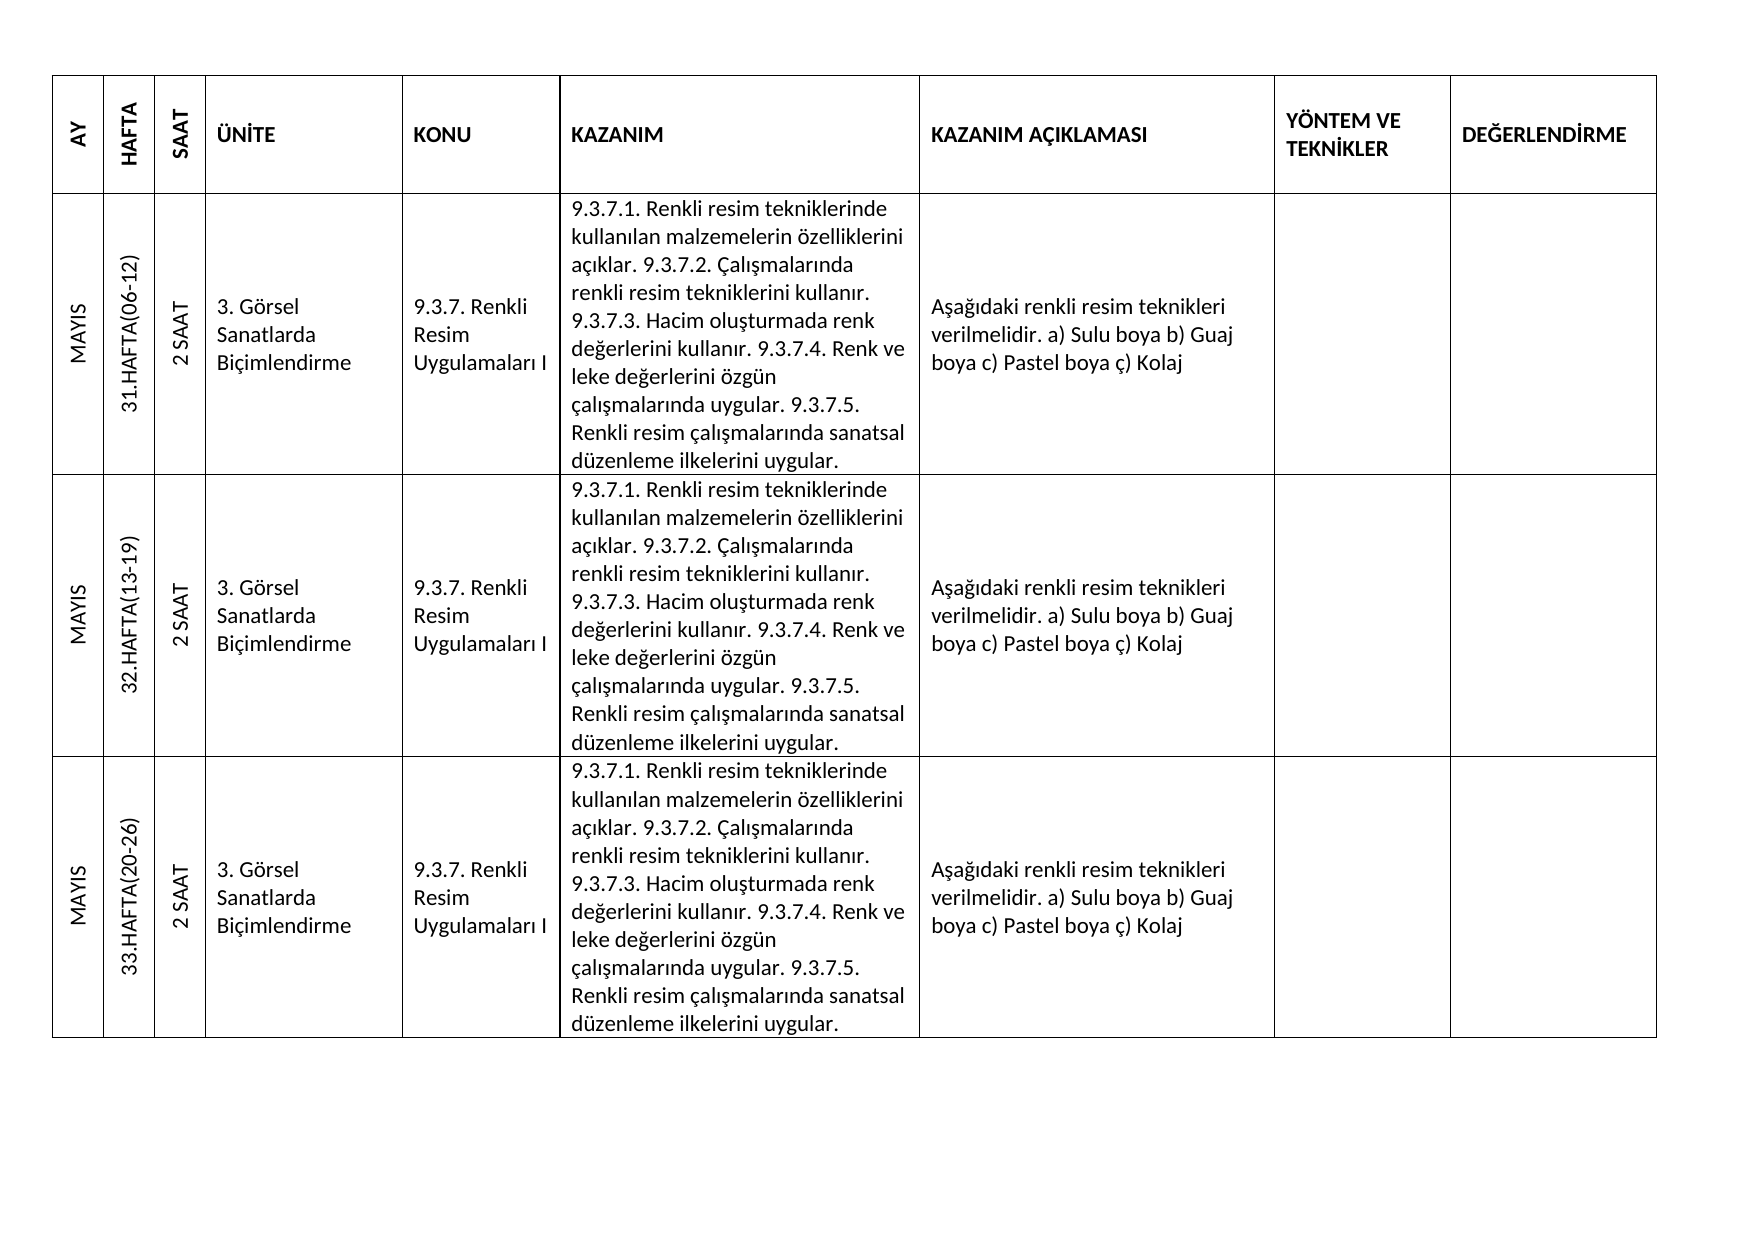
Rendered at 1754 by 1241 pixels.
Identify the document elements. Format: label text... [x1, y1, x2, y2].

table_header HAFTA [104, 76, 154, 193]
table_cell 32.HAFTA(13-19) [104, 475, 154, 756]
table_cell 31.HAFTA(06-12) [104, 194, 154, 474]
table_cell 3. Görsel Sanatlarda Biçimlendirme [206, 757, 402, 1037]
table_header YÖNTEM VE TEKNİKLER [1275, 76, 1450, 193]
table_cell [920, 757, 1274, 1037]
table_cell 3. Görsel Sanatlarda Biçimlendirme [206, 194, 402, 474]
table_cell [561, 757, 919, 1037]
table_cell 2 SAAT [155, 475, 205, 756]
table_cell [1451, 194, 1656, 474]
table_cell 2 SAAT [155, 194, 205, 474]
table_header AY [53, 76, 103, 193]
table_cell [561, 194, 919, 474]
table_cell [1275, 757, 1450, 1037]
table_header SAAT [155, 76, 205, 193]
table_cell Aşağıdaki renkli resim teknikleri verilmelidir. a) Sulu boya b) Guaj boya c) Pastel boya ç) Kolaj [920, 475, 1274, 756]
table_cell MAYIS [53, 194, 103, 474]
table_cell [1275, 475, 1450, 756]
table_cell 9.3.7. Renkli Resim Uygulamaları I [403, 475, 559, 756]
table_cell MAYIS [53, 757, 103, 1037]
table_header ÜNİTE [206, 76, 402, 193]
table_header KAZANIM AÇIKLAMASI [920, 76, 1274, 193]
table_cell [1451, 475, 1656, 756]
table_cell [1451, 757, 1656, 1037]
table_header KAZANIM [561, 76, 919, 193]
table_cell MAYIS [53, 475, 103, 756]
table_cell 9.3.7. Renkli Resim Uygulamaları I [403, 757, 559, 1037]
table_cell 33.HAFTA(20-26) [104, 757, 154, 1037]
table_cell 3. Görsel Sanatlarda Biçimlendirme [206, 475, 402, 756]
table_cell 9.3.7. Renkli Resim Uygulamaları I [403, 194, 559, 474]
table_header DEĞERLENDİRME [1451, 76, 1656, 193]
table_cell 2 SAAT [155, 757, 205, 1037]
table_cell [920, 194, 1274, 474]
table_cell [1275, 194, 1450, 474]
table_header KONU [403, 76, 559, 193]
